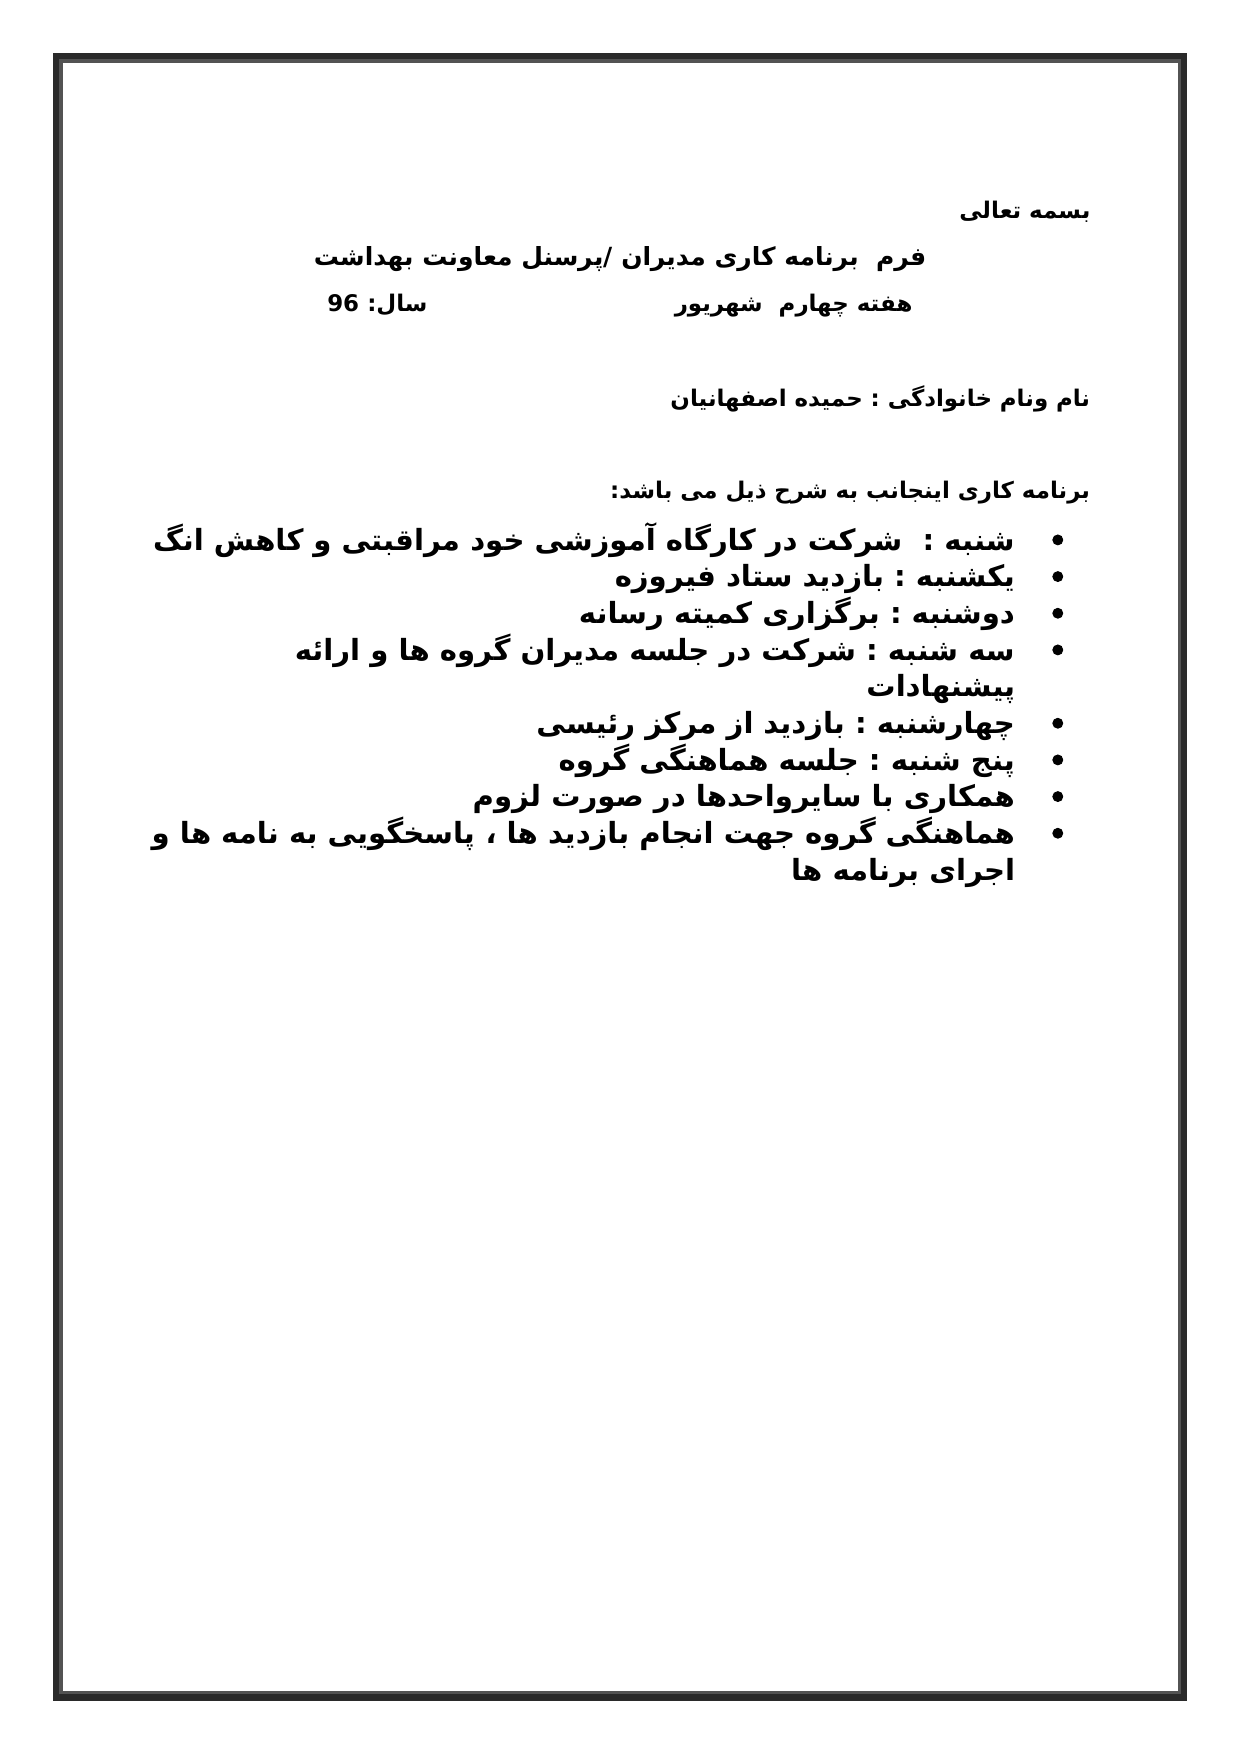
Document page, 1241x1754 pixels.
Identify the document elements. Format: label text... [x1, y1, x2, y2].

text نام ونام خانوادگی : حمیده اصفهانیان [150, 385, 1090, 412]
list یکشنبه : بازدید ستاد فیروزه [150, 560, 1053, 594]
text هفته چهارم شهریور سال: 96 [150, 290, 1090, 317]
list چهارشنبه : بازدید از مرکز رئیسی [150, 706, 1053, 740]
list هماهنگی گروه جهت انجام بازدید ها ، پاسخگویی به نامه ها و اجرای برنامه ها [150, 816, 1053, 887]
list همکاری با سایرواحدها در صورت لزوم [150, 780, 1053, 814]
list پنج شنبه : جلسه هماهنگی گروه [150, 743, 1053, 777]
text برنامه کاری اینجانب به شرح ذیل می باشد: [150, 478, 1090, 504]
list شنبه : شرکت در کارگاه آموزشی خود مراقبتی و کاهش انگ [150, 523, 1053, 557]
list دوشنبه : برگزاری کمیته رسانه [150, 596, 1053, 630]
list سه شنبه : شرکت در جلسه مدیران گروه ها و ارائه پیشنهادات [150, 633, 1053, 704]
text فرم برنامه کاری مدیران /پرسنل معاونت بهداشت [150, 242, 1090, 271]
text بسمه تعالی [150, 197, 1090, 223]
